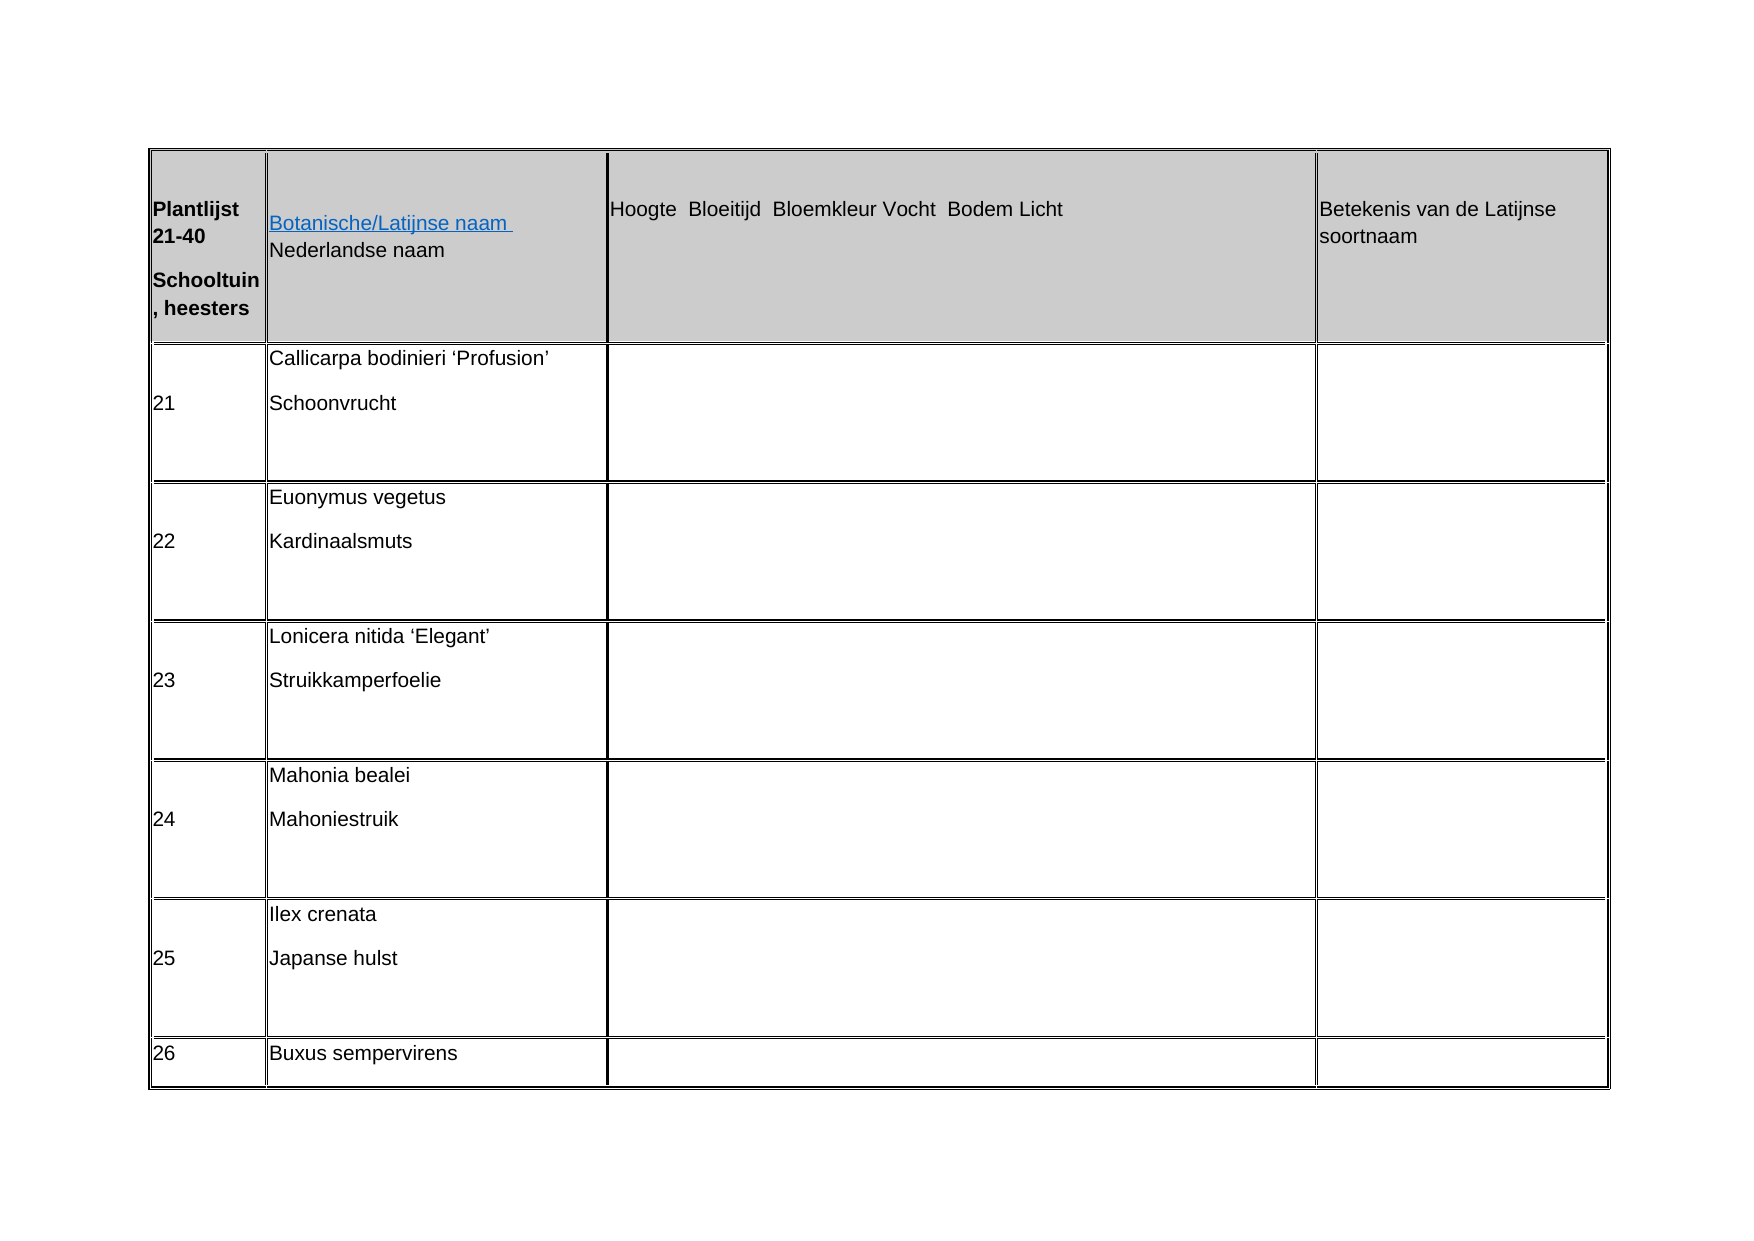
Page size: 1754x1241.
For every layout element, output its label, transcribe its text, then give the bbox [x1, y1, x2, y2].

table_cell 23 [152, 619, 265, 758]
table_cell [267, 1039, 607, 1086]
table_cell 25 [150, 897, 267, 1036]
table_cell [609, 762, 1315, 897]
table_header Hoogte Bloeitijd Bloemkleur Vocht Bodem Licht [607, 151, 1317, 341]
table_cell [609, 900, 1315, 1036]
table_cell 26 [150, 1036, 267, 1086]
table_cell Euonymus vegetus Kardinaalsmuts [268, 484, 606, 619]
table_cell [1318, 619, 1608, 758]
table_header Botanische/Latijnse naam Nederlandse naam [267, 151, 607, 341]
table_cell Callicarpa bodinieri ‘Profusion’ Schoonvrucht [268, 345, 606, 480]
table_cell 24 [152, 758, 265, 897]
table_cell [1318, 341, 1608, 480]
table_cell [1318, 480, 1608, 619]
table_cell Mahonia bealei Mahoniestruik [268, 762, 606, 897]
table_cell Ilex crenata Japanse hulst [268, 900, 606, 1036]
table_cell [1317, 897, 1609, 1036]
table_cell [1317, 1036, 1609, 1086]
table_cell [609, 345, 1315, 480]
table_cell 21 [152, 341, 265, 480]
table_cell [1318, 758, 1608, 897]
table_header Plantlijst 21-40 Schooltuin, heesters [152, 151, 267, 341]
table_cell 22 [152, 480, 265, 619]
table_cell [609, 484, 1315, 619]
table_cell Lonicera nitida ‘Elegant’ Struikkamperfoelie [268, 623, 606, 758]
table_cell [609, 623, 1315, 758]
table_cell [607, 1039, 1317, 1086]
table_header Betekenis van de Latijnse soortnaam [1317, 151, 1607, 341]
